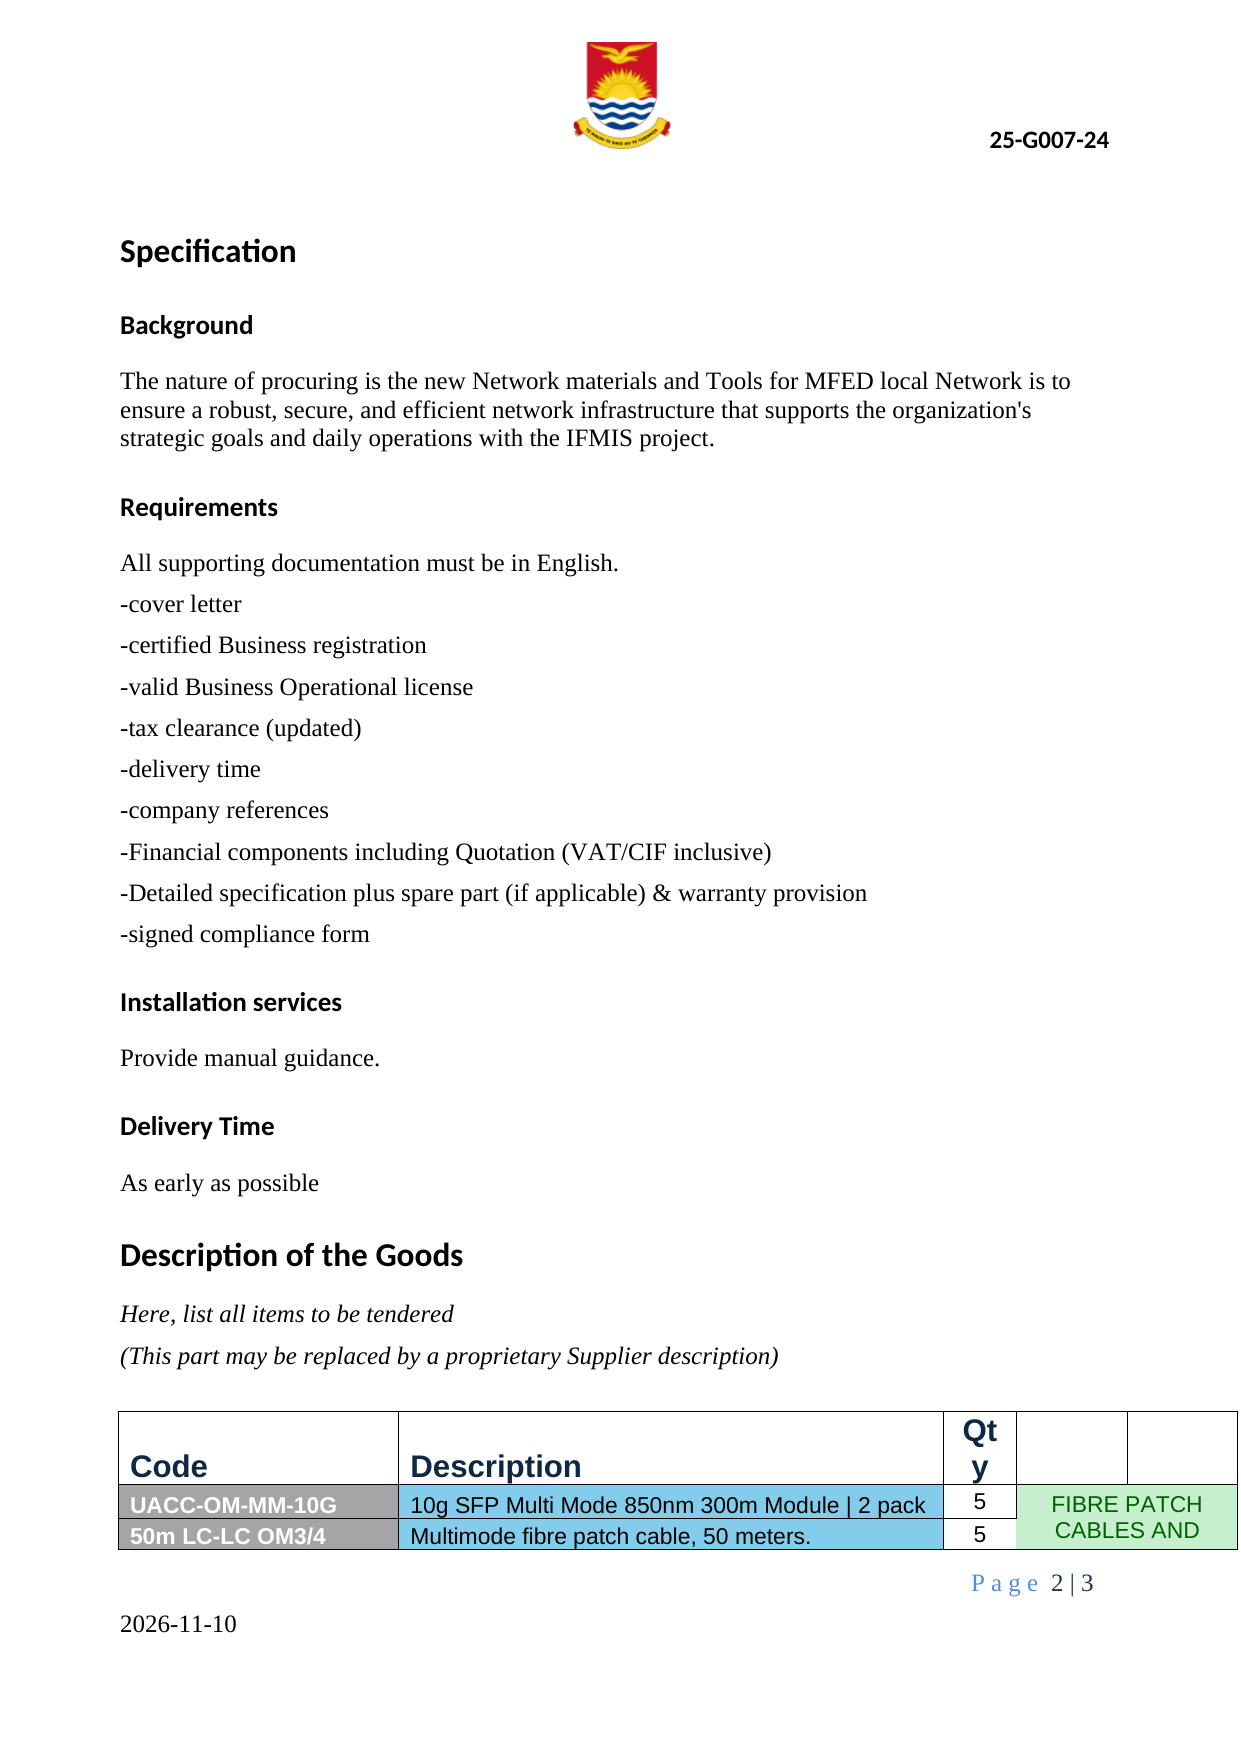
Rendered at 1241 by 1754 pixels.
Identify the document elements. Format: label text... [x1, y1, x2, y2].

subtitle Installation services [120, 985, 1120, 1018]
text Here, list all items to be tendered [120, 1299, 1120, 1328]
text -Financial components including Quotation (VAT/CIF inclusive) [120, 837, 1120, 865]
table_cell FIBRE PATCH CABLES AND MODULES [1016, 1485, 1237, 1549]
table_header [1017, 1412, 1127, 1484]
text As early as possible [120, 1168, 1120, 1196]
subtitle Requirements [120, 490, 1120, 523]
table_cell 5 [944, 1519, 1016, 1549]
table_header [1128, 1412, 1237, 1484]
text Provide manual guidance. [120, 1043, 1120, 1072]
text The nature of procuring is the new Network materials and Tools for MFED local Network is to ensure a robust, secure, and efficient network infrastructure that supports the organization's strategic goals and daily operations with the IFMIS project. [120, 366, 1120, 452]
text All supporting documentation must be in English. [120, 548, 1120, 577]
table_cell 10g SFP Multi Mode 850nm 300m Module | 2 pack [399, 1485, 943, 1518]
subtitle Background [120, 308, 1120, 341]
text (This part may be replaced by a proprietary Supplier description) [120, 1341, 1120, 1369]
text -valid Business Operational license [120, 672, 1120, 700]
subtitle Delivery Time [120, 1109, 1120, 1143]
table_header Code [119, 1412, 398, 1484]
picture [573, 42, 671, 149]
table_cell 50m LC-LC OM3/4 [119, 1519, 398, 1549]
table_cell UACC-OM-MM-10G [119, 1485, 398, 1518]
subtitle Specification [120, 230, 1120, 271]
text -Detailed specification plus spare part (if applicable) & warranty provision [120, 878, 1120, 907]
subtitle Description of the Goods [120, 1234, 1120, 1274]
text -signed compliance form [120, 919, 1120, 948]
text -certified Business registration [120, 630, 1120, 659]
table_header Qty [944, 1412, 1016, 1484]
table_header Description [399, 1412, 943, 1484]
text -cover letter [120, 589, 1120, 618]
text -company references [120, 795, 1120, 824]
text -delivery time [120, 754, 1120, 783]
text -tax clearance (updated) [120, 713, 1120, 742]
table_cell 5 [944, 1485, 1016, 1518]
table_cell Multimode fibre patch cable, 50 meters. [399, 1519, 943, 1549]
